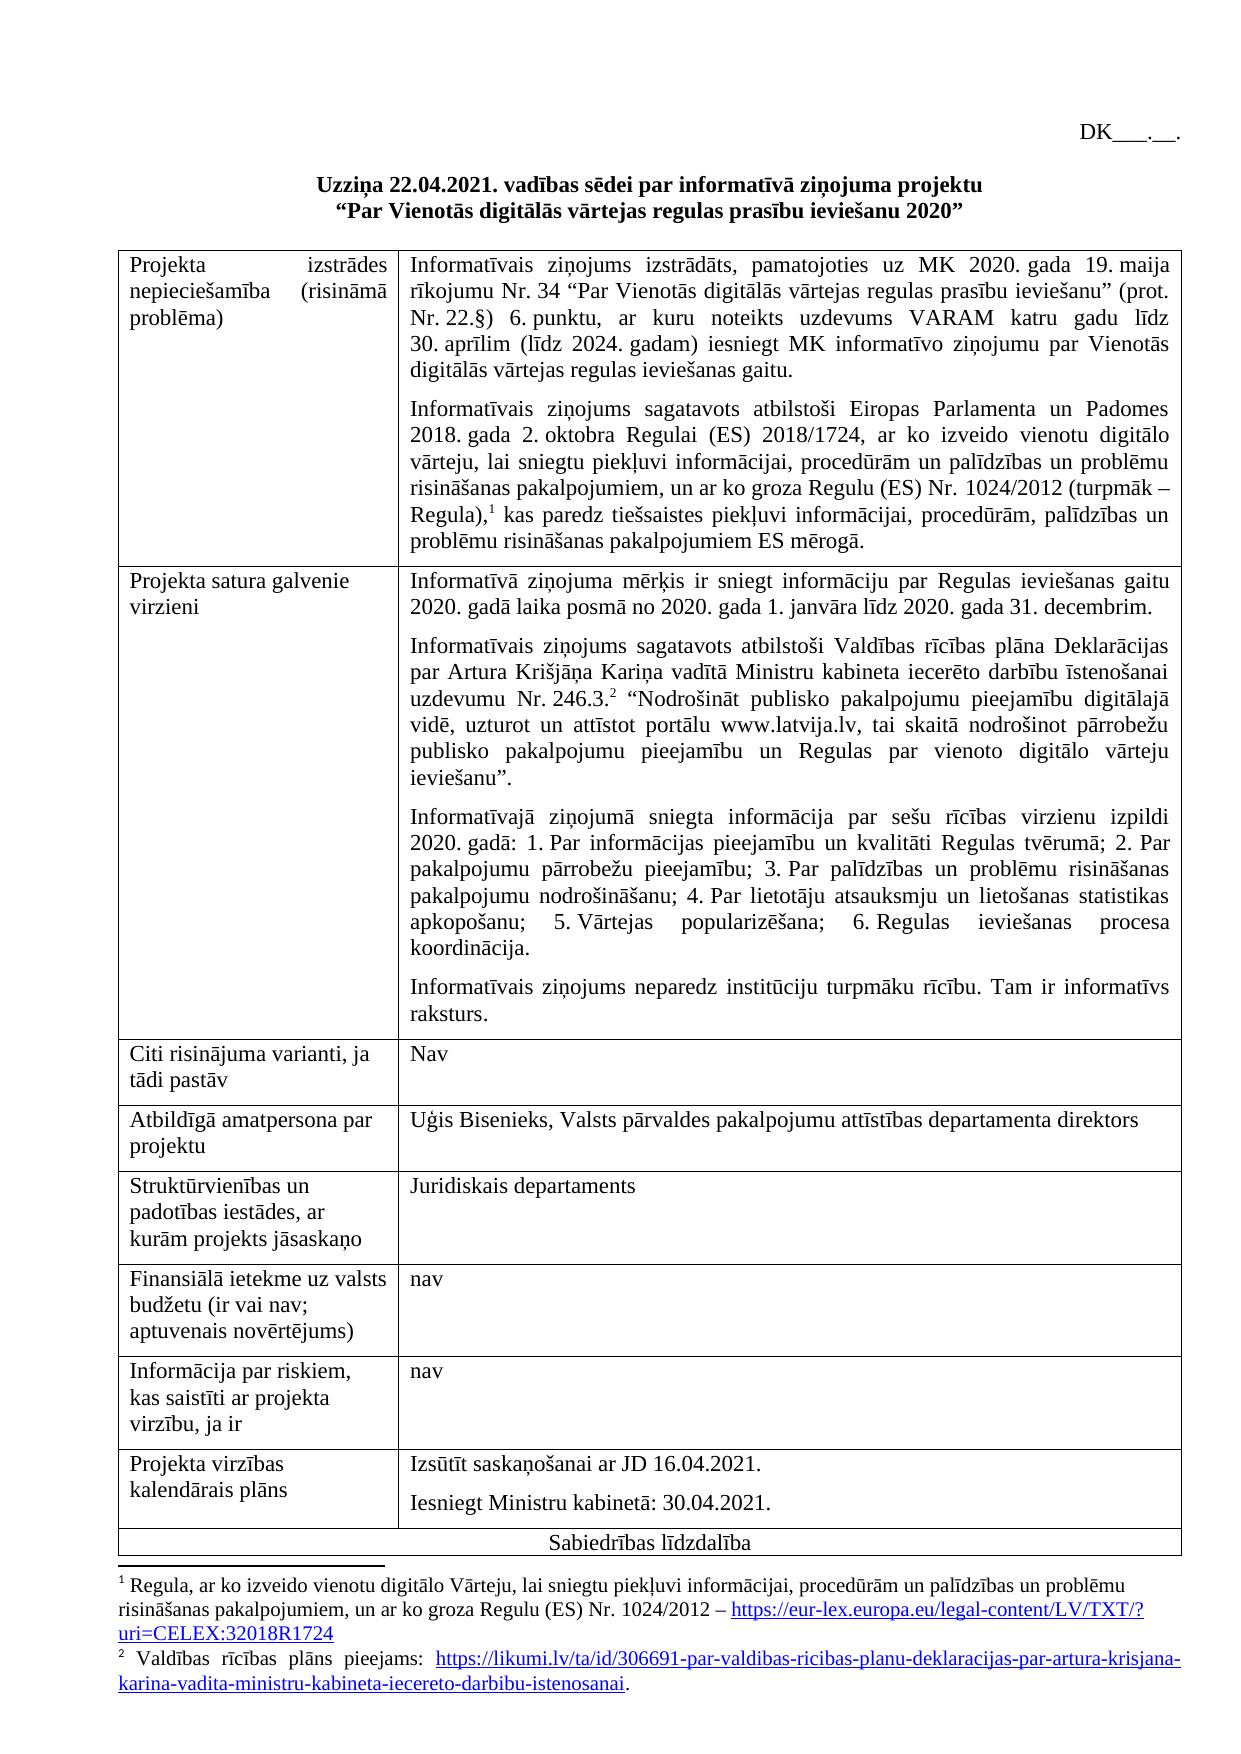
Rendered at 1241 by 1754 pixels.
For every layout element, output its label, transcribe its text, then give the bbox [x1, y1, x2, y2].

table_cell Projekta satura galvenie virzieni [119, 567, 398, 1038]
text “Par Vienotās digitālās vārtejas regulas prasību ieviešanu 2020” [118, 197, 1181, 223]
table_header Projekta izstrādes nepieciešamība (risināmā problēma) [119, 251, 398, 566]
table_cell Informācija par riskiem, kas saistīti ar projekta virzību, ja ir [119, 1357, 398, 1449]
table_cell Juridiskais departaments [399, 1172, 1181, 1264]
table_cell Informatīvā ziņojuma mērķis ir sniegt informāciju par Regulas ieviešanas gaitu 2020. gadā laika posmā no 2020. gada 1. janvāra līdz 2020. gada 31. decembrim. Informatīvais ziņojums sagatavots atbilstoši Valdības rīcības plāna Deklarācijas par Artura Krišjāņa Kariņa vadītā Ministru kabineta iecerēto darbību īstenošanai uzdevumu Nr. 246.3. “Nodrošināt publisko pakalpojumu pieejamību digitālajā vidē, uzturot un attīstot portālu www.latvija.lv, tai skaitā nodrošinot pārrobežu publisko pakalpojumu pieejamību un Regulas par vienoto digitālo vārteju ieviešanu”. Informatīvajā ziņojumā sniegta informācija par sešu rīcības virzienu izpildi 2020. gadā: 1. Par informācijas pieejamību un kvalitāti Regulas tvērumā; 2. Par pakalpojumu pārrobežu pieejamību; 3. Par palīdzības un problēmu risināšanas pakalpojumu nodrošināšanu; 4. Par lietotāju atsauksmju un lietošanas statistikas apkopošanu; 5. Vārtejas popularizēšana; 6. Regulas ieviešanas procesa koordinācija. Informatīvais ziņojums neparedz institūciju turpmāku rīcību. Tam ir informatīvs raksturs. [399, 567, 1181, 1038]
table_cell Izsūtīt saskaņošanai ar JD 16.04.2021. Iesniegt Ministru kabinetā: 30.04.2021. [399, 1450, 1181, 1528]
table_cell Struktūrvienības un padotības iestādes, ar kurām projekts jāsaskaņo [119, 1172, 398, 1264]
table_cell Citi risinājuma varianti, ja tādi pastāv [119, 1040, 398, 1105]
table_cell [119, 1529, 1181, 1555]
table_cell Uģis Bisenieks, Valsts pārvaldes pakalpojumu attīstības departamenta direktors [399, 1106, 1181, 1171]
table_cell Atbildīgā amatpersona par projektu [119, 1106, 398, 1171]
table_cell Projekta virzības kalendārais plāns [119, 1450, 398, 1528]
table_header Informatīvais ziņojums izstrādāts, pamatojoties uz MK 2020. gada 19. maija rīkojumu Nr. 34 “Par Vienotās digitālās vārtejas regulas prasību ieviešanu” (prot. Nr. 22.§) 6. punktu, ar kuru noteikts uzdevums VARAM katru gadu līdz 30. aprīlim (līdz 2024. gadam) iesniegt MK informatīvo ziņojumu par Vienotās digitālās vārtejas regulas ieviešanas gaitu. Informatīvais ziņojums sagatavots atbilstoši Eiropas Parlamenta un Padomes 2018. gada 2. oktobra Regulai (ES) 2018/1724, ar ko izveido vienotu digitālo vārteju, lai sniegtu piekļuvi informācijai, procedūrām un palīdzības un problēmu risināšanas pakalpojumiem, un ar ko groza Regulu (ES) Nr. 1024/2012 (turpmāk – Regula), kas paredz tiešsaistes piekļuvi informācijai, procedūrām, palīdzības un problēmu risināšanas pakalpojumiem ES mērogā. [399, 251, 1181, 566]
table_cell nav [399, 1357, 1181, 1449]
table_cell Finansiālā ietekme uz valsts budžetu (ir vai nav; aptuvenais novērtējums) [119, 1265, 398, 1356]
table_cell Nav [399, 1040, 1181, 1105]
table_cell nav [399, 1265, 1181, 1356]
text Uzziņa 22.04.2021. vadības sēdei par informatīvā ziņojuma projektu [118, 171, 1181, 197]
text DK___.__. [118, 118, 1181, 144]
